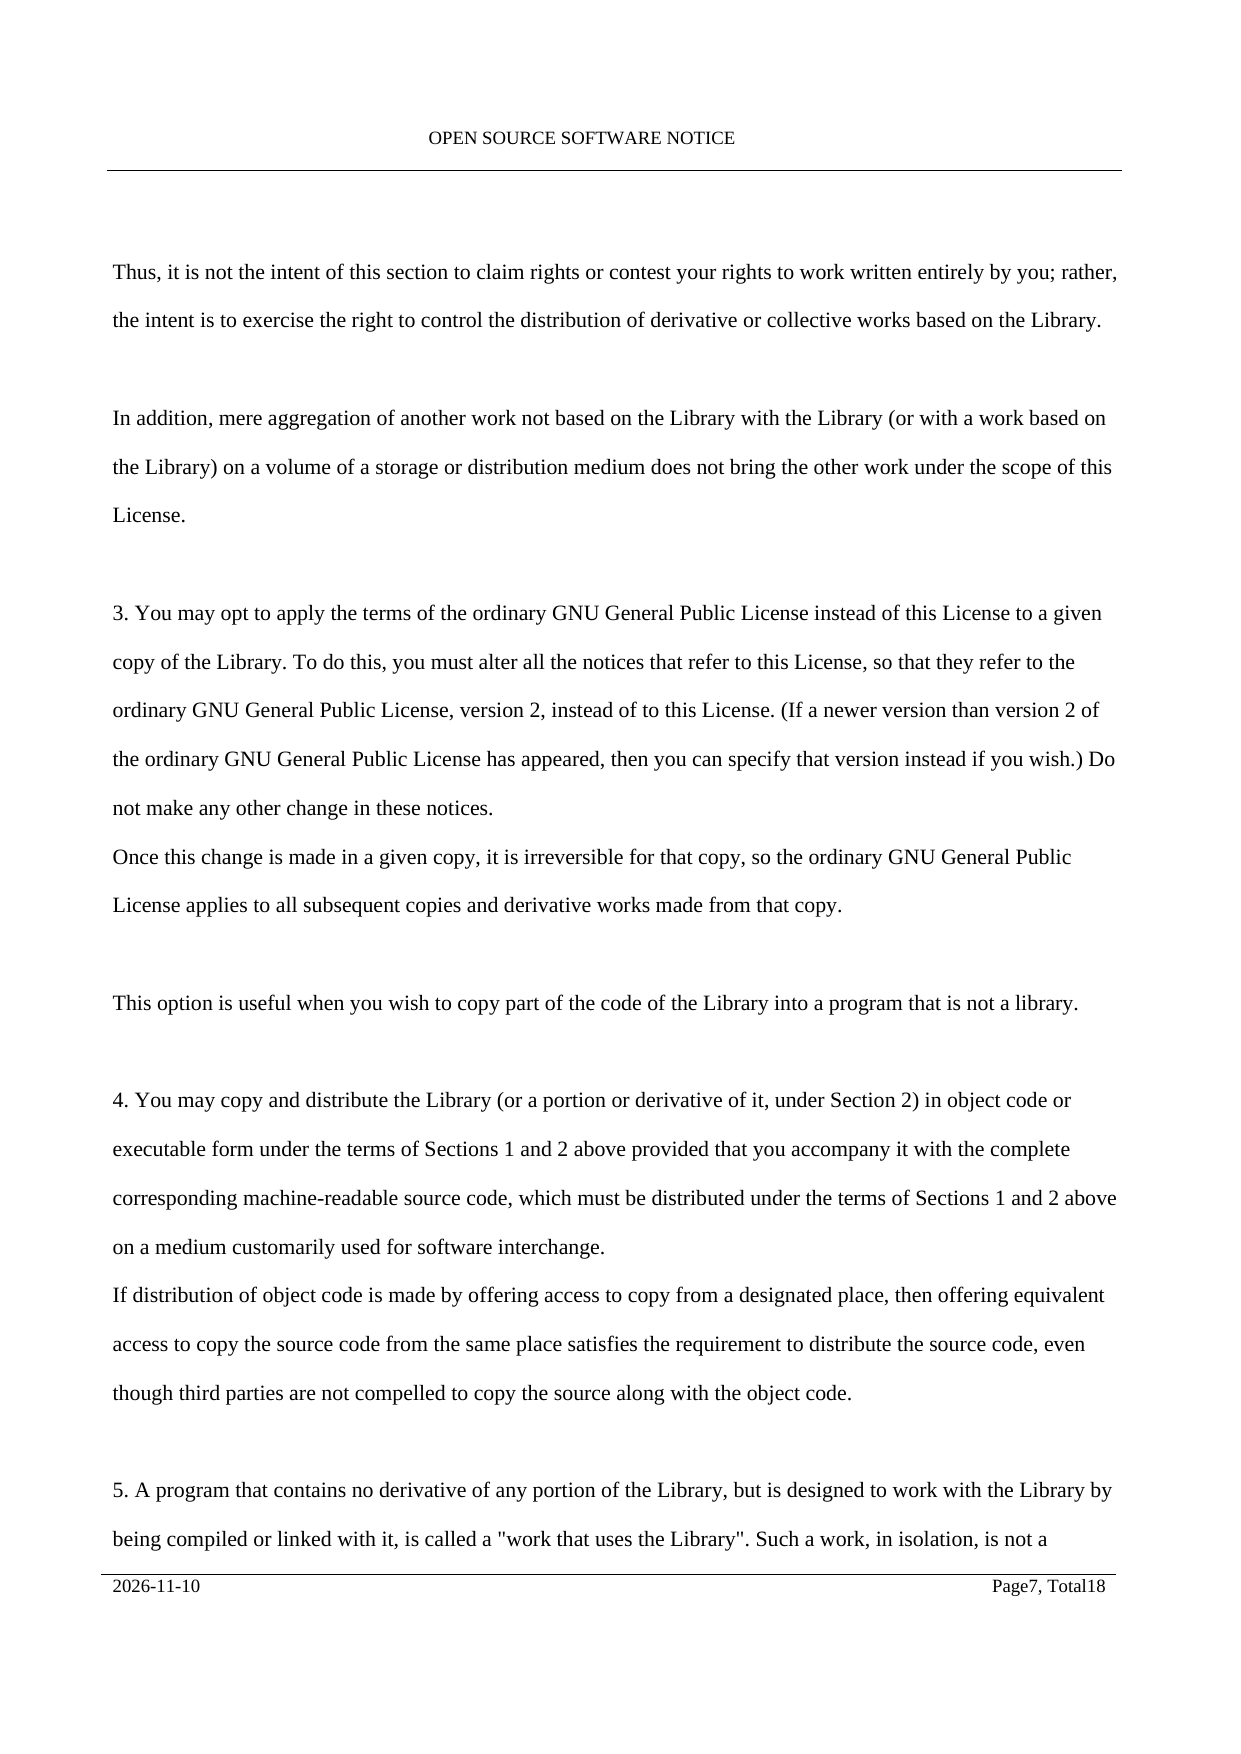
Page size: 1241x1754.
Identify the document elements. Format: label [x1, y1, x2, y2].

text [112, 206, 1128, 1555]
